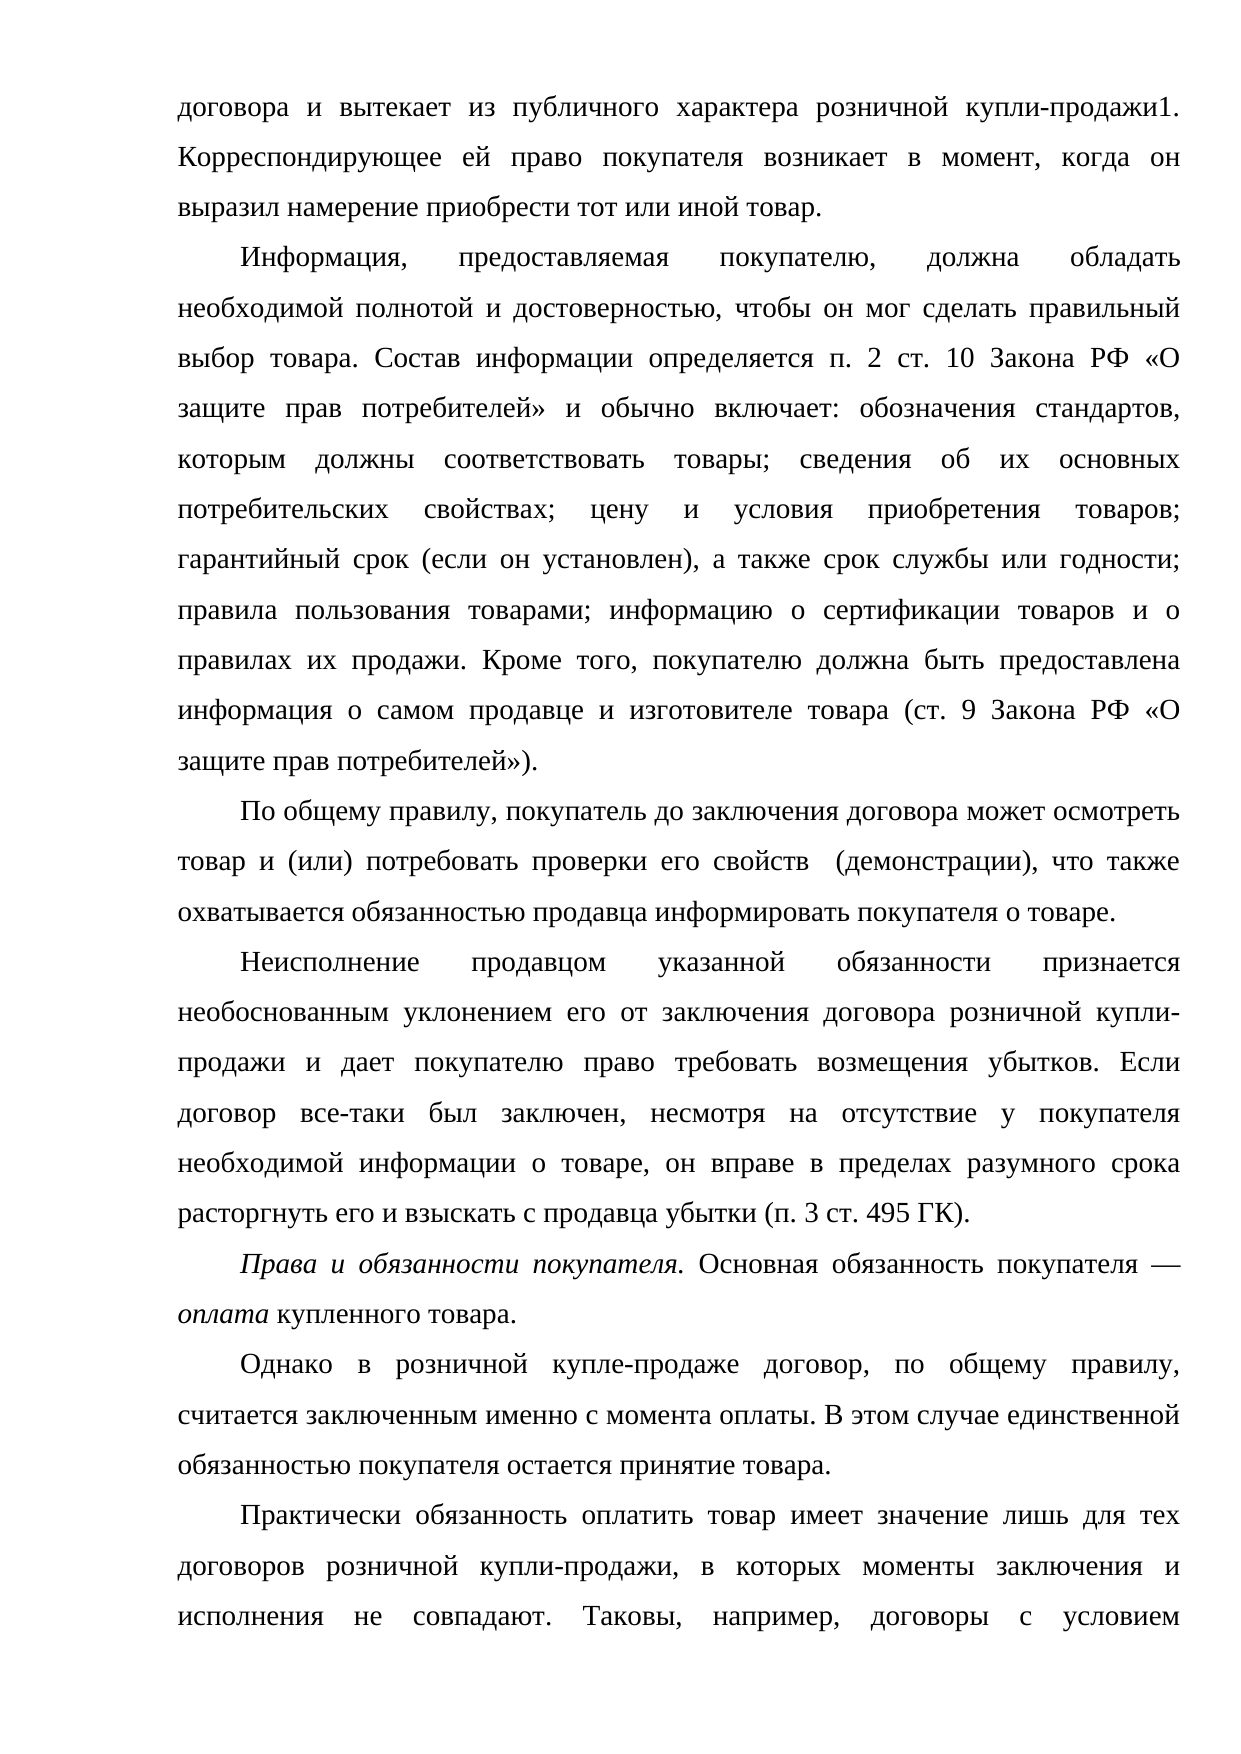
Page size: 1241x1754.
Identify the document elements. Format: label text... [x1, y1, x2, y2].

text По общему правилу, покупатель до заключения договора может осмотреть товар и (или) потребовать проверки его свойств (демонстрации), что также охватывается обязанностью продавца информировать покупателя о товаре. [177, 793, 1181, 927]
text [177, 1497, 1181, 1632]
text Однако в розничной купле-продаже договор, по общему правилу, считается заключенным именно с момента оплаты. В этом случае единственной обязанностью покупателя остается принятие товара. [177, 1346, 1181, 1481]
text Информация, предоставляемая покупателю, должна обладать необходимой полнотой и достоверностью, чтобы он мог сделать правильный выбор товара. Состав информации определяется п. 2 ст. 10 Закона РФ «О защите прав потребителей» и обычно включает: обозначения стандартов, которым должны соответствовать товары; сведения об их основных потребительских свойствах; цену и условия приобретения товаров; гарантийный срок (если он установлен), а также срок службы или годности; правила пользования товарами; информацию о сертификации товаров и о правилах их продажи. Кроме того, покупателю должна быть предоставлена информация о самом продавце и изготовителе товара (ст. 9 Закона РФ «О защите прав потребителей»). [177, 239, 1181, 776]
text Права и обязанности покупателя. Основная обязанность покупателя — оплата купленного товара. [177, 1246, 1181, 1330]
text Неисполнение продавцом указанной обязанности признается необоснованным уклонением его от заключения договора розничной купли-продажи и дает покупателю право требовать возмещения убытков. Если договор все-таки был заключен, несмотря на отсутствие у покупателя необходимой информации о товаре, он вправе в пределах разумного срока расторгнуть его и взыскать с продавца убытки (п. 3 ст. 495 ГК). [177, 944, 1181, 1229]
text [177, 89, 1181, 223]
